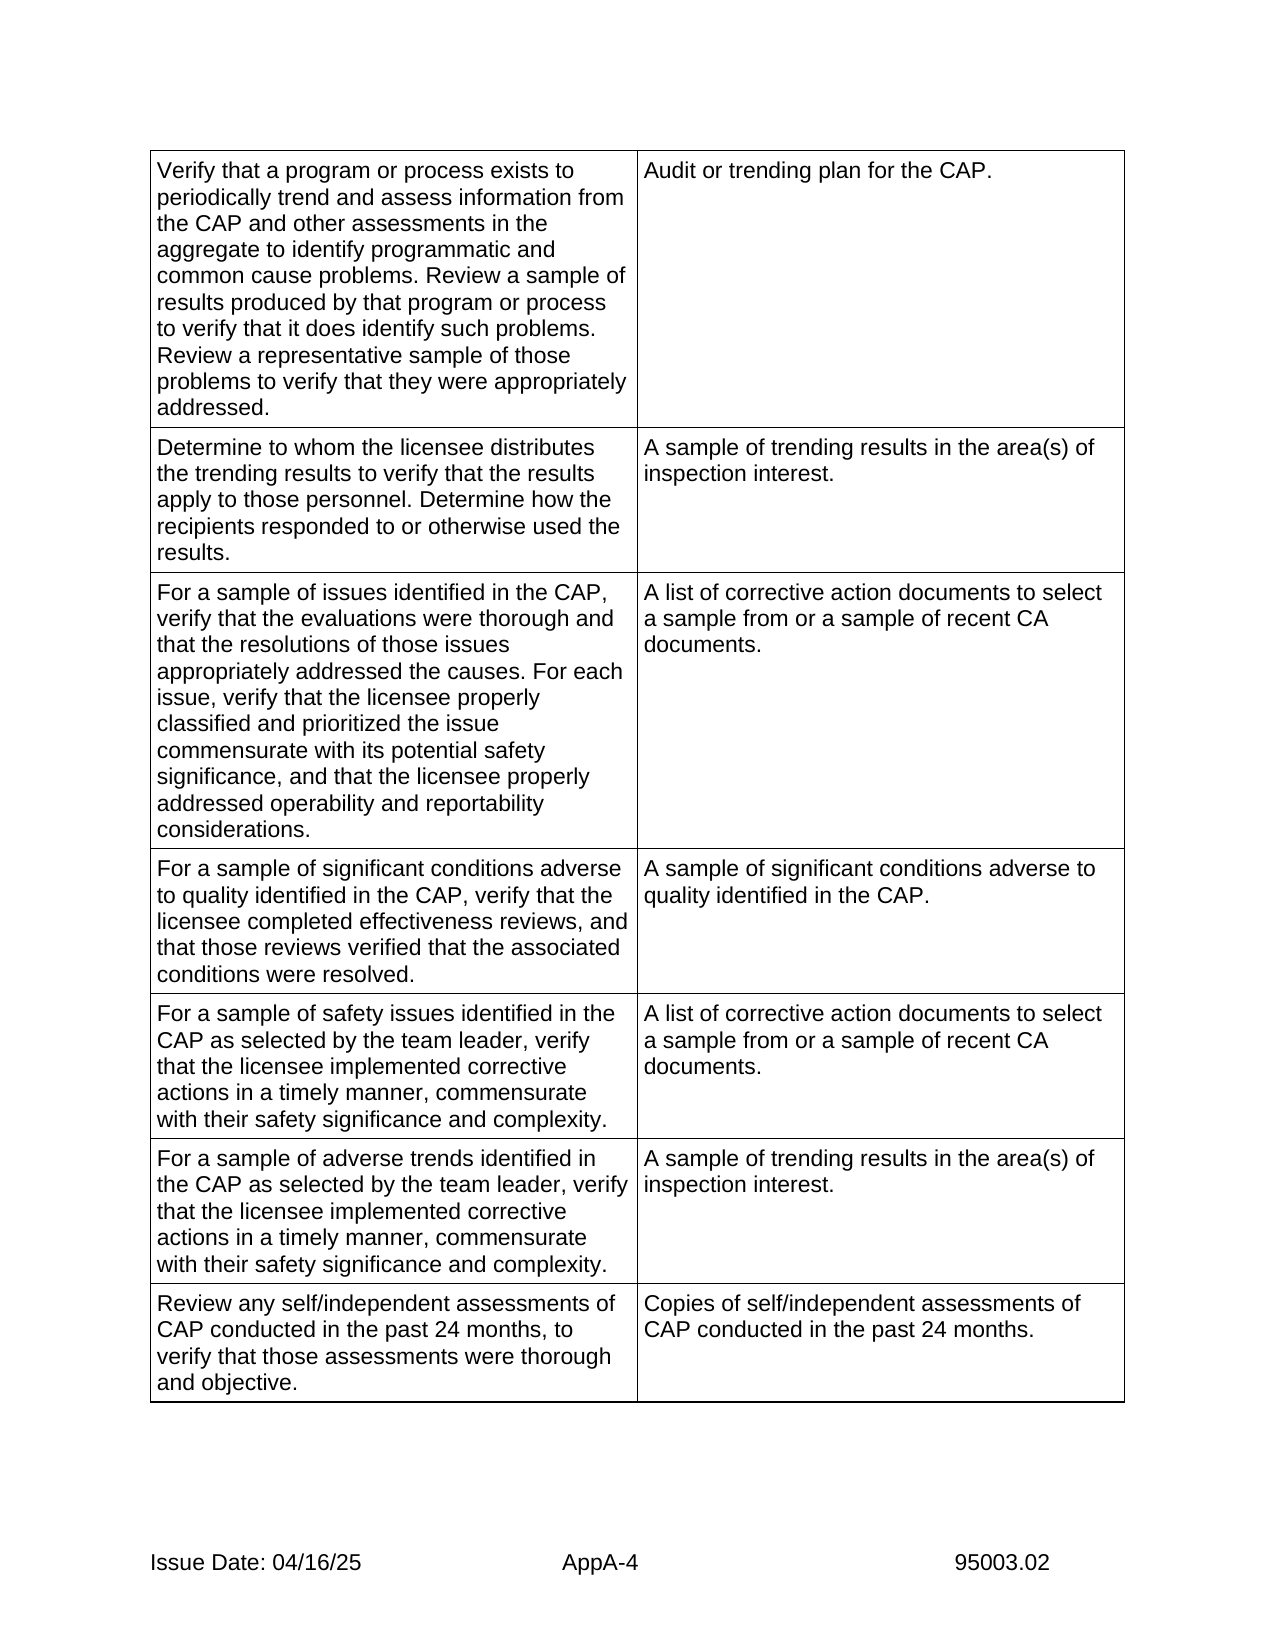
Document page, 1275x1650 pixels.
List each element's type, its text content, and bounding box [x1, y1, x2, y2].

table_cell For a sample of adverse trends identified in the CAP as selected by the team leader, verify that the licensee implemented corrective actions in a timely manner, commensurate with their safety significance and complexity. [151, 1139, 637, 1283]
table_cell Determine to whom the licensee distributes the trending results to verify that the results apply to those personnel. Determine how the recipients responded to or otherwise used the results. [151, 428, 637, 572]
table_cell A sample of trending results in the area(s) of inspection interest. [638, 1139, 1124, 1283]
table_cell A list of corrective action documents to select a sample from or a sample of recent CA documents. [638, 994, 1124, 1138]
table_cell A sample of trending results in the area(s) of inspection interest. [638, 428, 1124, 572]
table_cell For a sample of issues identified in the CAP, verify that the evaluations were thorough and that the resolutions of those issues appropriately addressed the causes. For each issue, verify that the licensee properly classified and prioritized the issue commensurate with its potential safety significance, and that the licensee properly addressed operability and reportability considerations. [151, 573, 637, 848]
table_cell Review any self/independent assessments of CAP conducted in the past 24 months, to verify that those assessments were thorough and objective. [151, 1284, 637, 1401]
table_cell A sample of significant conditions adverse to quality identified in the CAP. [638, 849, 1124, 993]
table_cell For a sample of safety issues identified in the CAP as selected by the team leader, verify that the licensee implemented corrective actions in a timely manner, commensurate with their safety significance and complexity. [151, 994, 637, 1138]
table_cell For a sample of significant conditions adverse to quality identified in the CAP, verify that the licensee completed effectiveness reviews, and that those reviews verified that the associated conditions were resolved. [151, 849, 637, 993]
table_cell A list of corrective action documents to select a sample from or a sample of recent CA documents. [638, 573, 1124, 848]
table_header Verify that a program or process exists to periodically trend and assess information from the CAP and other assessments in the aggregate to identify programmatic and common cause problems. Review a sample of results produced by that program or process to verify that it does identify such problems. Review a representative sample of those problems to verify that they were appropriately addressed. [151, 151, 637, 427]
table_cell Copies of self/independent assessments of CAP conducted in the past 24 months. [638, 1284, 1124, 1401]
table_header Audit or trending plan for the CAP. [638, 151, 1124, 427]
